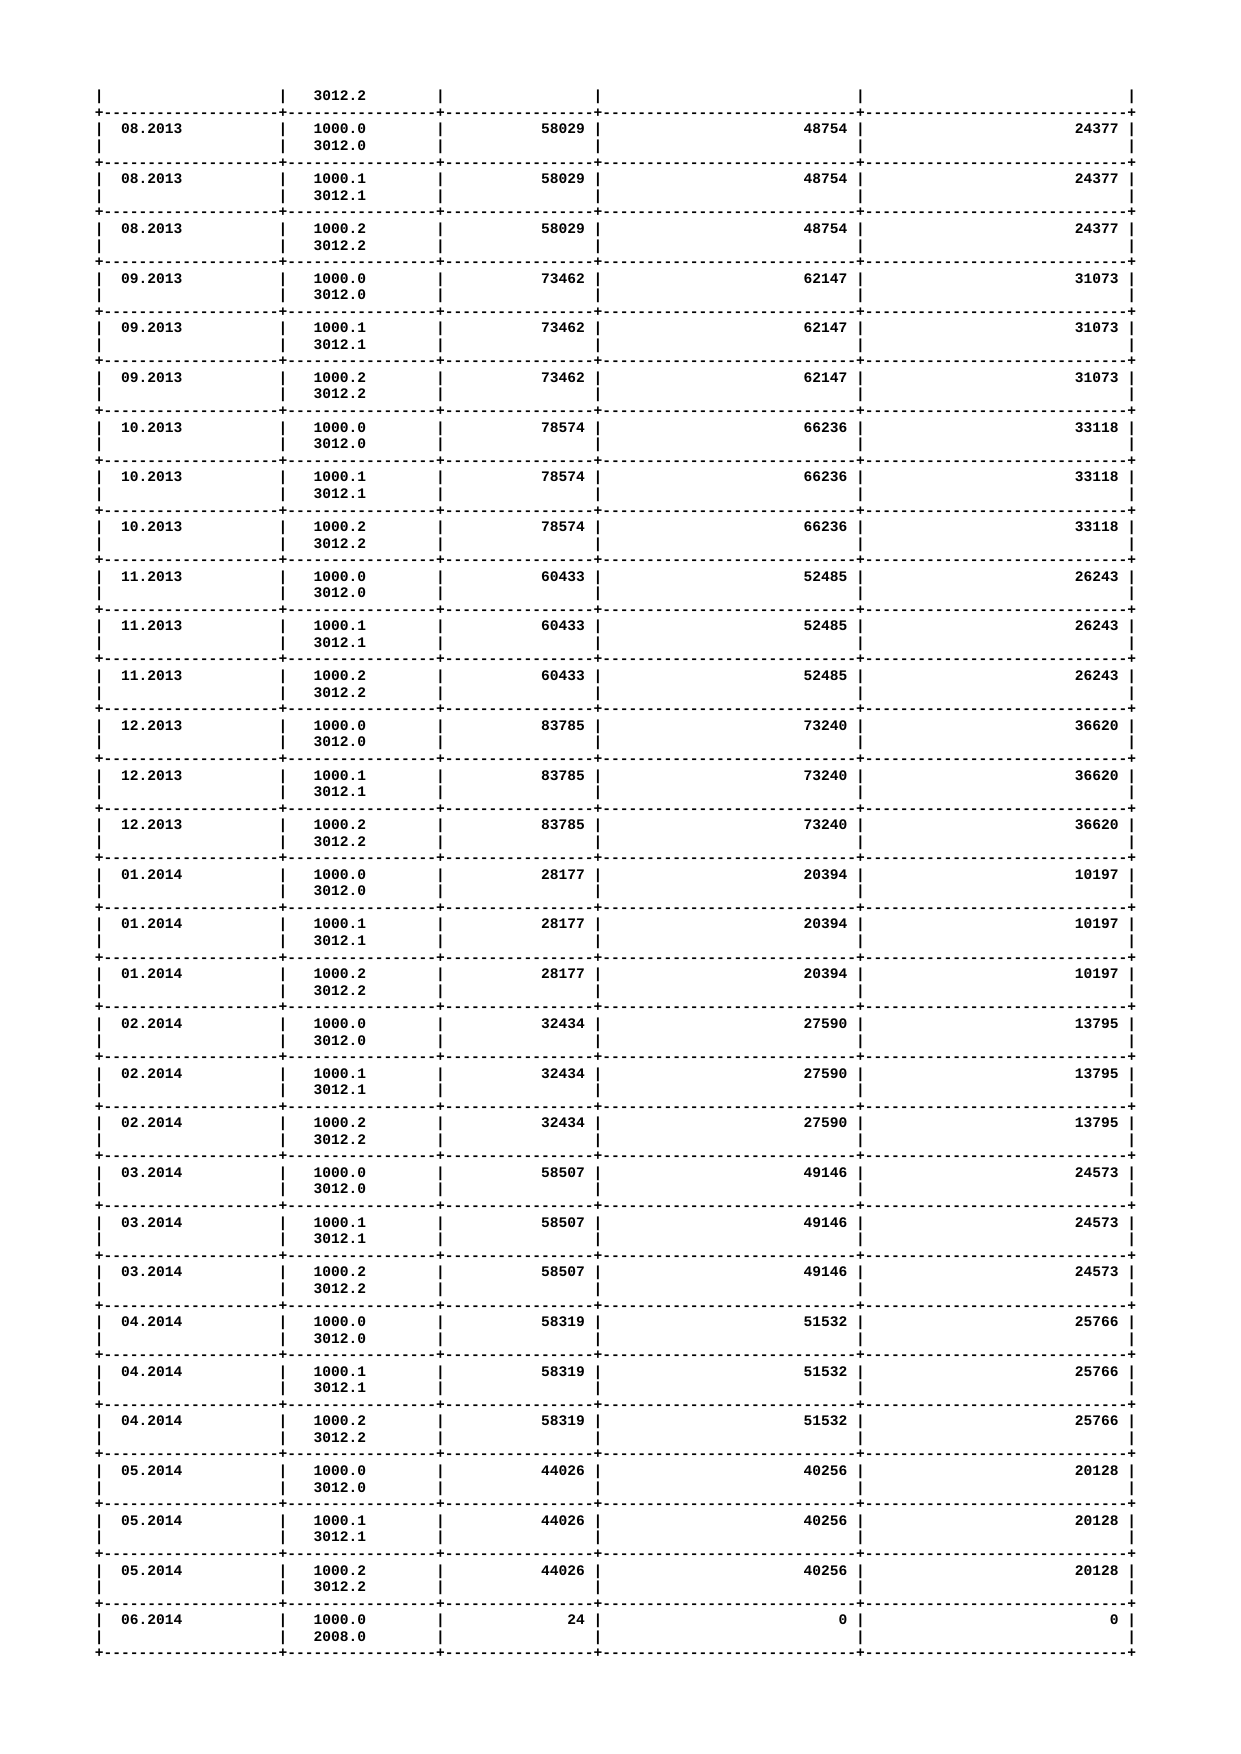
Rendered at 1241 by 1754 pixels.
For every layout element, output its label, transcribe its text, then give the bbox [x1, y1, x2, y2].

text | | 3012.1 | | | | [94, 188, 1146, 204]
text | | 3012.2 | | | | [94, 238, 1146, 254]
text | | 3012.2 | | | | [94, 1579, 1146, 1596]
text | 01.2014 | 1000.2 | 28177 | 20394 | 10197 | [94, 966, 1146, 983]
text +--------------------+-----------------+-----------------+-----------------------------+------------------------------+ [94, 1347, 1146, 1364]
text +--------------------+-----------------+-----------------+-----------------------------+------------------------------+ [94, 1546, 1146, 1563]
text | 11.2013 | 1000.2 | 60433 | 52485 | 26243 | [94, 668, 1146, 685]
text +--------------------+-----------------+-----------------+-----------------------------+------------------------------+ [94, 751, 1146, 768]
text +--------------------+-----------------+-----------------+-----------------------------+------------------------------+ [94, 304, 1146, 321]
text | | 3012.2 | | | | [94, 1430, 1146, 1447]
text | | 3012.1 | | | | [94, 337, 1146, 354]
text | | 3012.1 | | | | [94, 933, 1146, 950]
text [94, 105, 1146, 122]
text +--------------------+-----------------+-----------------+-----------------------------+------------------------------+ [94, 354, 1146, 370]
text | | 3012.2 | | | | [94, 685, 1146, 701]
text | | 3012.2 | | | | [94, 1281, 1146, 1298]
text +--------------------+-----------------+-----------------+-----------------------------+------------------------------+ [94, 950, 1146, 966]
text | 04.2014 | 1000.1 | 58319 | 51532 | 25766 | [94, 1364, 1146, 1381]
text | 03.2014 | 1000.0 | 58507 | 49146 | 24573 | [94, 1165, 1146, 1182]
text | 05.2014 | 1000.2 | 44026 | 40256 | 20128 | [94, 1563, 1146, 1579]
text +--------------------+-----------------+-----------------+-----------------------------+------------------------------+ [94, 1099, 1146, 1116]
text | 10.2013 | 1000.2 | 78574 | 66236 | 33118 | [94, 519, 1146, 536]
text | | 3012.0 | | | | [94, 287, 1146, 304]
text | 12.2013 | 1000.1 | 83785 | 73240 | 36620 | [94, 768, 1146, 784]
text | | 3012.2 | | | | [94, 387, 1146, 403]
text | | 3012.2 | | | | [94, 536, 1146, 552]
text +--------------------+-----------------+-----------------+-----------------------------+------------------------------+ [94, 602, 1146, 619]
text | 04.2014 | 1000.2 | 58319 | 51532 | 25766 | [94, 1414, 1146, 1430]
text | 10.2013 | 1000.0 | 78574 | 66236 | 33118 | [94, 420, 1146, 436]
text | | 3012.1 | | | | [94, 784, 1146, 801]
text +--------------------+-----------------+-----------------+-----------------------------+------------------------------+ [94, 1397, 1146, 1414]
text | 02.2014 | 1000.0 | 32434 | 27590 | 13795 | [94, 1016, 1146, 1033]
text | | 3012.1 | | | | [94, 1231, 1146, 1248]
text | | 3012.0 | | | | [94, 436, 1146, 453]
text | | 3012.2 | | | | [94, 1132, 1146, 1149]
text | | 3012.2 | | | | [94, 983, 1146, 999]
text +--------------------+-----------------+-----------------+-----------------------------+------------------------------+ [94, 1447, 1146, 1463]
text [94, 1596, 1146, 1612]
text | 01.2014 | 1000.0 | 28177 | 20394 | 10197 | [94, 867, 1146, 884]
text +--------------------+-----------------+-----------------+-----------------------------+------------------------------+ [94, 1298, 1146, 1314]
text +--------------------+-----------------+-----------------+-----------------------------+------------------------------+ [94, 999, 1146, 1016]
text | 09.2013 | 1000.1 | 73462 | 62147 | 31073 | [94, 321, 1146, 337]
text | | 3012.1 | | | | [94, 1381, 1146, 1397]
text | | 3012.0 | | | | [94, 1182, 1146, 1198]
text +--------------------+-----------------+-----------------+-----------------------------+------------------------------+ [94, 1248, 1146, 1264]
text | 08.2013 | 1000.0 | 58029 | 48754 | 24377 | [94, 122, 1146, 138]
text | 08.2013 | 1000.2 | 58029 | 48754 | 24377 | [94, 221, 1146, 238]
text +--------------------+-----------------+-----------------+-----------------------------+------------------------------+ [94, 652, 1146, 668]
text +--------------------+-----------------+-----------------+-----------------------------+------------------------------+ [94, 701, 1146, 718]
text +--------------------+-----------------+-----------------+-----------------------------+------------------------------+ [94, 503, 1146, 519]
text | | 3012.0 | | | | [94, 1331, 1146, 1347]
text | 09.2013 | 1000.0 | 73462 | 62147 | 31073 | [94, 271, 1146, 287]
text +--------------------+-----------------+-----------------+-----------------------------+------------------------------+ [94, 254, 1146, 271]
text +--------------------+-----------------+-----------------+-----------------------------+------------------------------+ [94, 1049, 1146, 1066]
text | 03.2014 | 1000.1 | 58507 | 49146 | 24573 | [94, 1215, 1146, 1231]
text | | 3012.0 | | | | [94, 884, 1146, 900]
text +--------------------+-----------------+-----------------+-----------------------------+------------------------------+ [94, 204, 1146, 221]
text +--------------------+-----------------+-----------------+-----------------------------+------------------------------+ [94, 1149, 1146, 1165]
text | | 3012.1 | | | | [94, 1082, 1146, 1099]
text | | 3012.1 | | | | [94, 1529, 1146, 1546]
text | | 3012.0 | | | | [94, 1033, 1146, 1049]
text | 05.2014 | 1000.1 | 44026 | 40256 | 20128 | [94, 1513, 1146, 1529]
text | | 3012.2 | | | | [94, 834, 1146, 851]
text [94, 155, 1146, 171]
text | 12.2013 | 1000.0 | 83785 | 73240 | 36620 | [94, 718, 1146, 734]
text | | 2008.0 | | | | [94, 1629, 1146, 1646]
text | | 3012.0 | | | | [94, 1480, 1146, 1496]
text +--------------------+-----------------+-----------------+-----------------------------+------------------------------+ [94, 801, 1146, 817]
text | 02.2014 | 1000.2 | 32434 | 27590 | 13795 | [94, 1116, 1146, 1132]
text | | 3012.0 | | | | [94, 138, 1146, 155]
text | | 3012.2 | | | | [94, 89, 1146, 105]
text | | 3012.1 | | | | [94, 635, 1146, 652]
text | 10.2013 | 1000.1 | 78574 | 66236 | 33118 | [94, 469, 1146, 486]
text +--------------------+-----------------+-----------------+-----------------------------+------------------------------+ [94, 453, 1146, 469]
text | 09.2013 | 1000.2 | 73462 | 62147 | 31073 | [94, 370, 1146, 387]
text +--------------------+-----------------+-----------------+-----------------------------+------------------------------+ [94, 552, 1146, 569]
text +--------------------+-----------------+-----------------+-----------------------------+------------------------------+ [94, 851, 1146, 867]
text | 04.2014 | 1000.0 | 58319 | 51532 | 25766 | [94, 1314, 1146, 1331]
text | 05.2014 | 1000.0 | 44026 | 40256 | 20128 | [94, 1463, 1146, 1480]
text | 12.2013 | 1000.2 | 83785 | 73240 | 36620 | [94, 817, 1146, 834]
text | 02.2014 | 1000.1 | 32434 | 27590 | 13795 | [94, 1066, 1146, 1082]
text +--------------------+-----------------+-----------------+-----------------------------+------------------------------+ [94, 1198, 1146, 1215]
text | 06.2014 | 1000.0 | 24 | 0 | 0 | [94, 1612, 1146, 1629]
text | | 3012.0 | | | | [94, 586, 1146, 602]
text | | 3012.1 | | | | [94, 486, 1146, 503]
text +--------------------+-----------------+-----------------+-----------------------------+------------------------------+ [94, 1496, 1146, 1513]
text | 11.2013 | 1000.1 | 60433 | 52485 | 26243 | [94, 619, 1146, 635]
text | 03.2014 | 1000.2 | 58507 | 49146 | 24573 | [94, 1264, 1146, 1281]
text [94, 1646, 1146, 1662]
text | 08.2013 | 1000.1 | 58029 | 48754 | 24377 | [94, 171, 1146, 188]
text | 01.2014 | 1000.1 | 28177 | 20394 | 10197 | [94, 917, 1146, 933]
text +--------------------+-----------------+-----------------+-----------------------------+------------------------------+ [94, 900, 1146, 917]
text +--------------------+-----------------+-----------------+-----------------------------+------------------------------+ [94, 403, 1146, 420]
text | | 3012.0 | | | | [94, 734, 1146, 751]
text | 11.2013 | 1000.0 | 60433 | 52485 | 26243 | [94, 569, 1146, 586]
